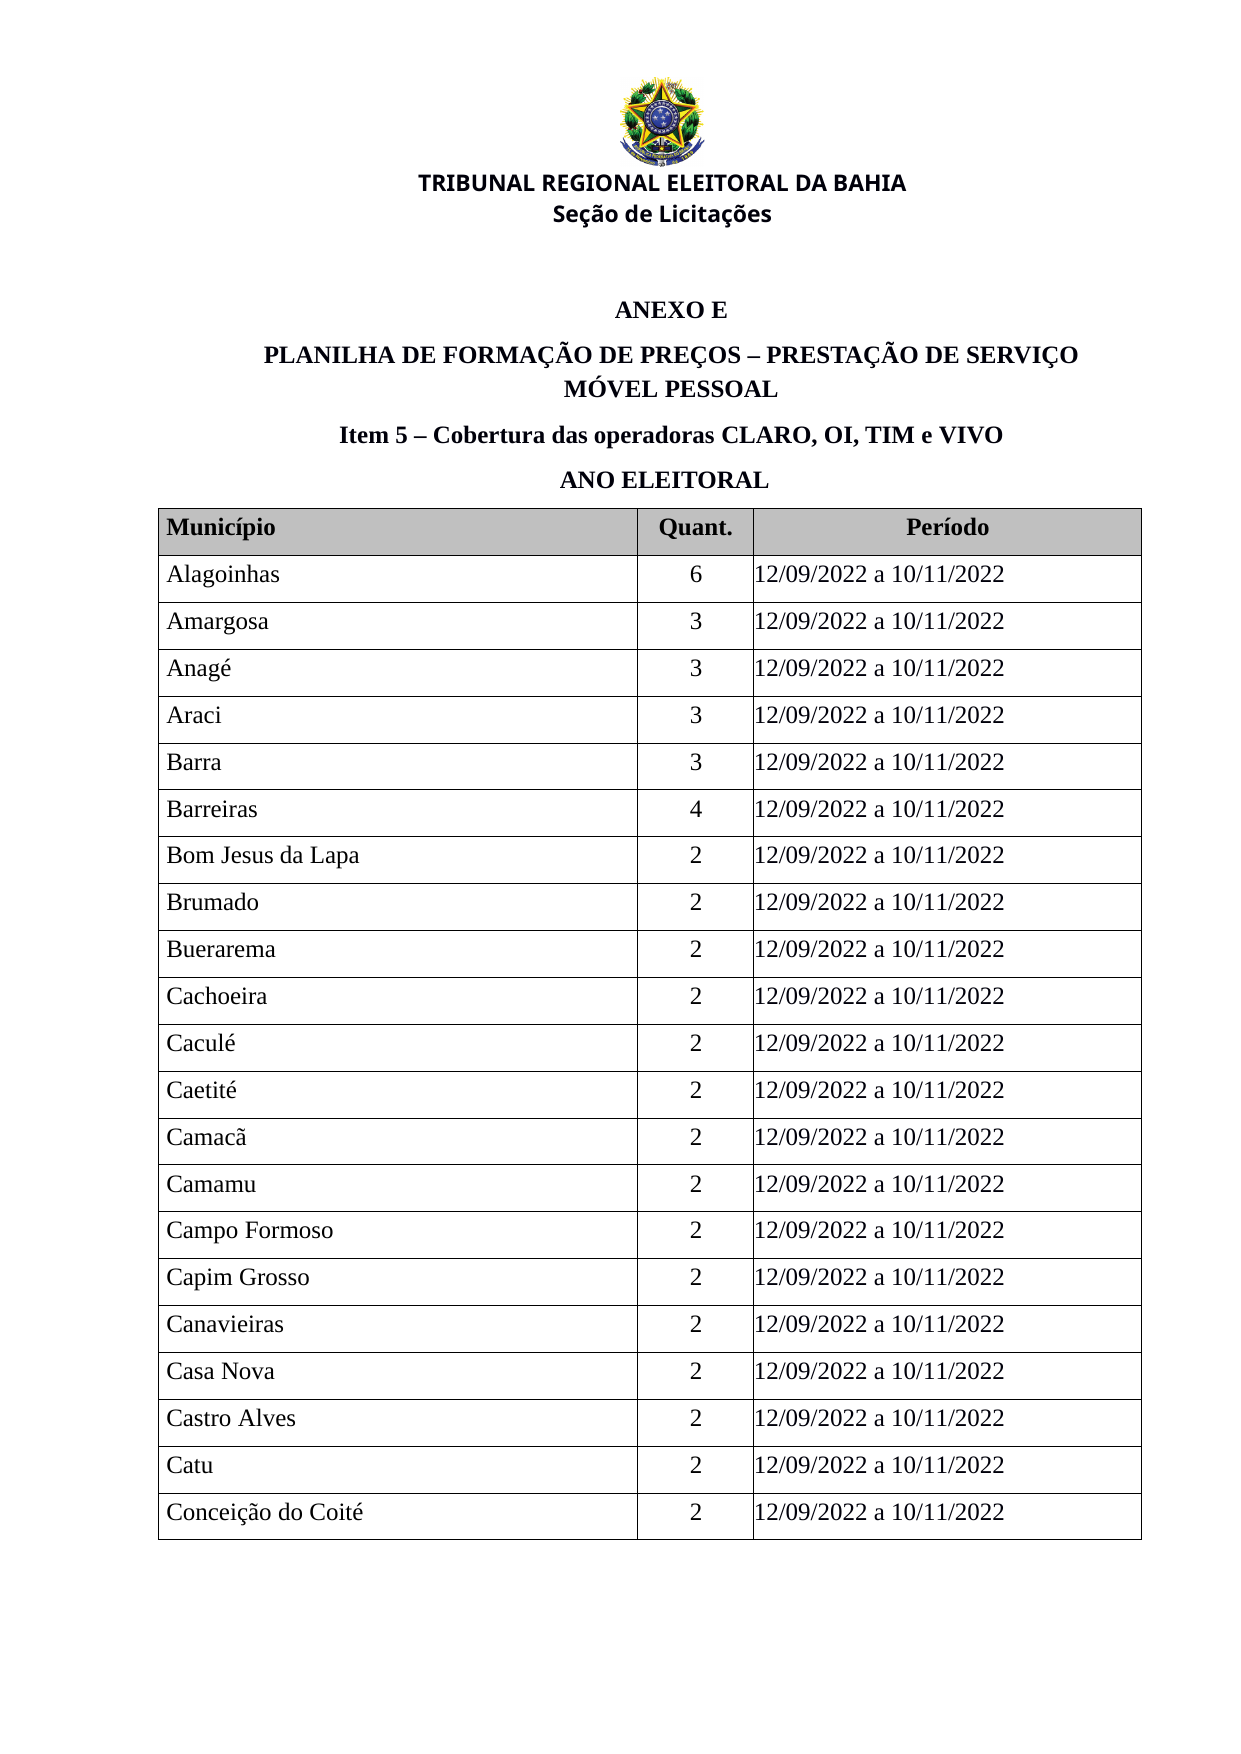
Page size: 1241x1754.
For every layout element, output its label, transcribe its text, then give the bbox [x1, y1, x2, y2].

table_cell 12/09/2022 a 10/11/2022 [754, 1259, 1141, 1305]
table_header Município [159, 509, 637, 555]
table_cell Brumado [159, 884, 637, 930]
table_cell 12/09/2022 a 10/11/2022 [754, 1306, 1141, 1352]
table_cell Camamu [159, 1165, 637, 1211]
table_cell Amargosa [159, 603, 637, 649]
table_cell 12/09/2022 a 10/11/2022 [754, 650, 1141, 696]
table_cell 12/09/2022 a 10/11/2022 [754, 978, 1141, 1024]
table_cell Catu [159, 1447, 637, 1492]
table_cell 12/09/2022 a 10/11/2022 [754, 556, 1141, 602]
table_cell Cachoeira [159, 978, 637, 1024]
table_cell 12/09/2022 a 10/11/2022 [754, 1212, 1141, 1258]
table_cell 2 [638, 1212, 753, 1258]
table_cell 12/09/2022 a 10/11/2022 [754, 697, 1141, 742]
table_cell Castro Alves [159, 1400, 637, 1446]
table_cell 12/09/2022 a 10/11/2022 [754, 790, 1141, 836]
table_cell Casa Nova [159, 1353, 637, 1399]
table_cell 2 [638, 1165, 753, 1211]
table_cell Camacã [159, 1119, 637, 1164]
table_cell 2 [638, 1259, 753, 1305]
table_cell 2 [638, 1353, 753, 1399]
table_cell 2 [638, 1306, 753, 1352]
table_cell Buerarema [159, 931, 637, 977]
table_cell 12/09/2022 a 10/11/2022 [754, 884, 1141, 930]
table_cell 12/09/2022 a 10/11/2022 [754, 837, 1141, 883]
table_cell Conceição do Coité [159, 1494, 637, 1539]
table_cell 6 [638, 556, 753, 602]
table_cell Alagoinhas [159, 556, 637, 602]
table_cell 12/09/2022 a 10/11/2022 [754, 1494, 1141, 1539]
text ANEXO E [262, 291, 1080, 325]
table_cell 2 [638, 1400, 753, 1446]
table_cell 2 [638, 884, 753, 930]
text PLANILHA DE FORMAÇÃO DE PREÇOS – PRESTAÇÃO DE SERVIÇO MÓVEL PESSOAL [262, 337, 1080, 404]
table_header Quant. [638, 509, 753, 555]
table_cell Canavieiras [159, 1306, 637, 1352]
table_cell 2 [638, 1119, 753, 1164]
table_cell Campo Formoso [159, 1212, 637, 1258]
table_cell 2 [638, 931, 753, 977]
table_cell 12/09/2022 a 10/11/2022 [754, 931, 1141, 977]
table_cell 12/09/2022 a 10/11/2022 [754, 1447, 1141, 1492]
table_cell 12/09/2022 a 10/11/2022 [754, 603, 1141, 649]
table_cell 12/09/2022 a 10/11/2022 [754, 1165, 1141, 1211]
table_cell 4 [638, 790, 753, 836]
text ANO ELEITORAL [133, 462, 1196, 496]
table_header Período [754, 509, 1141, 555]
table_cell Caculé [159, 1025, 637, 1071]
table_cell 2 [638, 978, 753, 1024]
table_cell 12/09/2022 a 10/11/2022 [754, 1353, 1141, 1399]
table_cell Araci [159, 697, 637, 742]
table_cell 2 [638, 1494, 753, 1539]
table_cell 2 [638, 1025, 753, 1071]
table_cell 12/09/2022 a 10/11/2022 [754, 1400, 1141, 1446]
table_cell 12/09/2022 a 10/11/2022 [754, 1072, 1141, 1117]
table_cell 3 [638, 603, 753, 649]
table_cell 2 [638, 837, 753, 883]
table_cell Barra [159, 744, 637, 789]
table_cell Anagé [159, 650, 637, 696]
table_cell 12/09/2022 a 10/11/2022 [754, 744, 1141, 789]
table_cell 12/09/2022 a 10/11/2022 [754, 1119, 1141, 1164]
text Item 5 – Cobertura das operadoras CLARO, OI, TIM e VIVO [262, 416, 1080, 450]
table_cell 3 [638, 650, 753, 696]
table_cell Barreiras [159, 790, 637, 836]
table_cell Capim Grosso [159, 1259, 637, 1305]
table_cell 3 [638, 744, 753, 789]
table_cell 2 [638, 1447, 753, 1492]
table_cell Bom Jesus da Lapa [159, 837, 637, 883]
table_cell 2 [638, 1072, 753, 1117]
table_cell 12/09/2022 a 10/11/2022 [754, 1025, 1141, 1071]
table_cell Caetité [159, 1072, 637, 1117]
table_cell 3 [638, 697, 753, 742]
